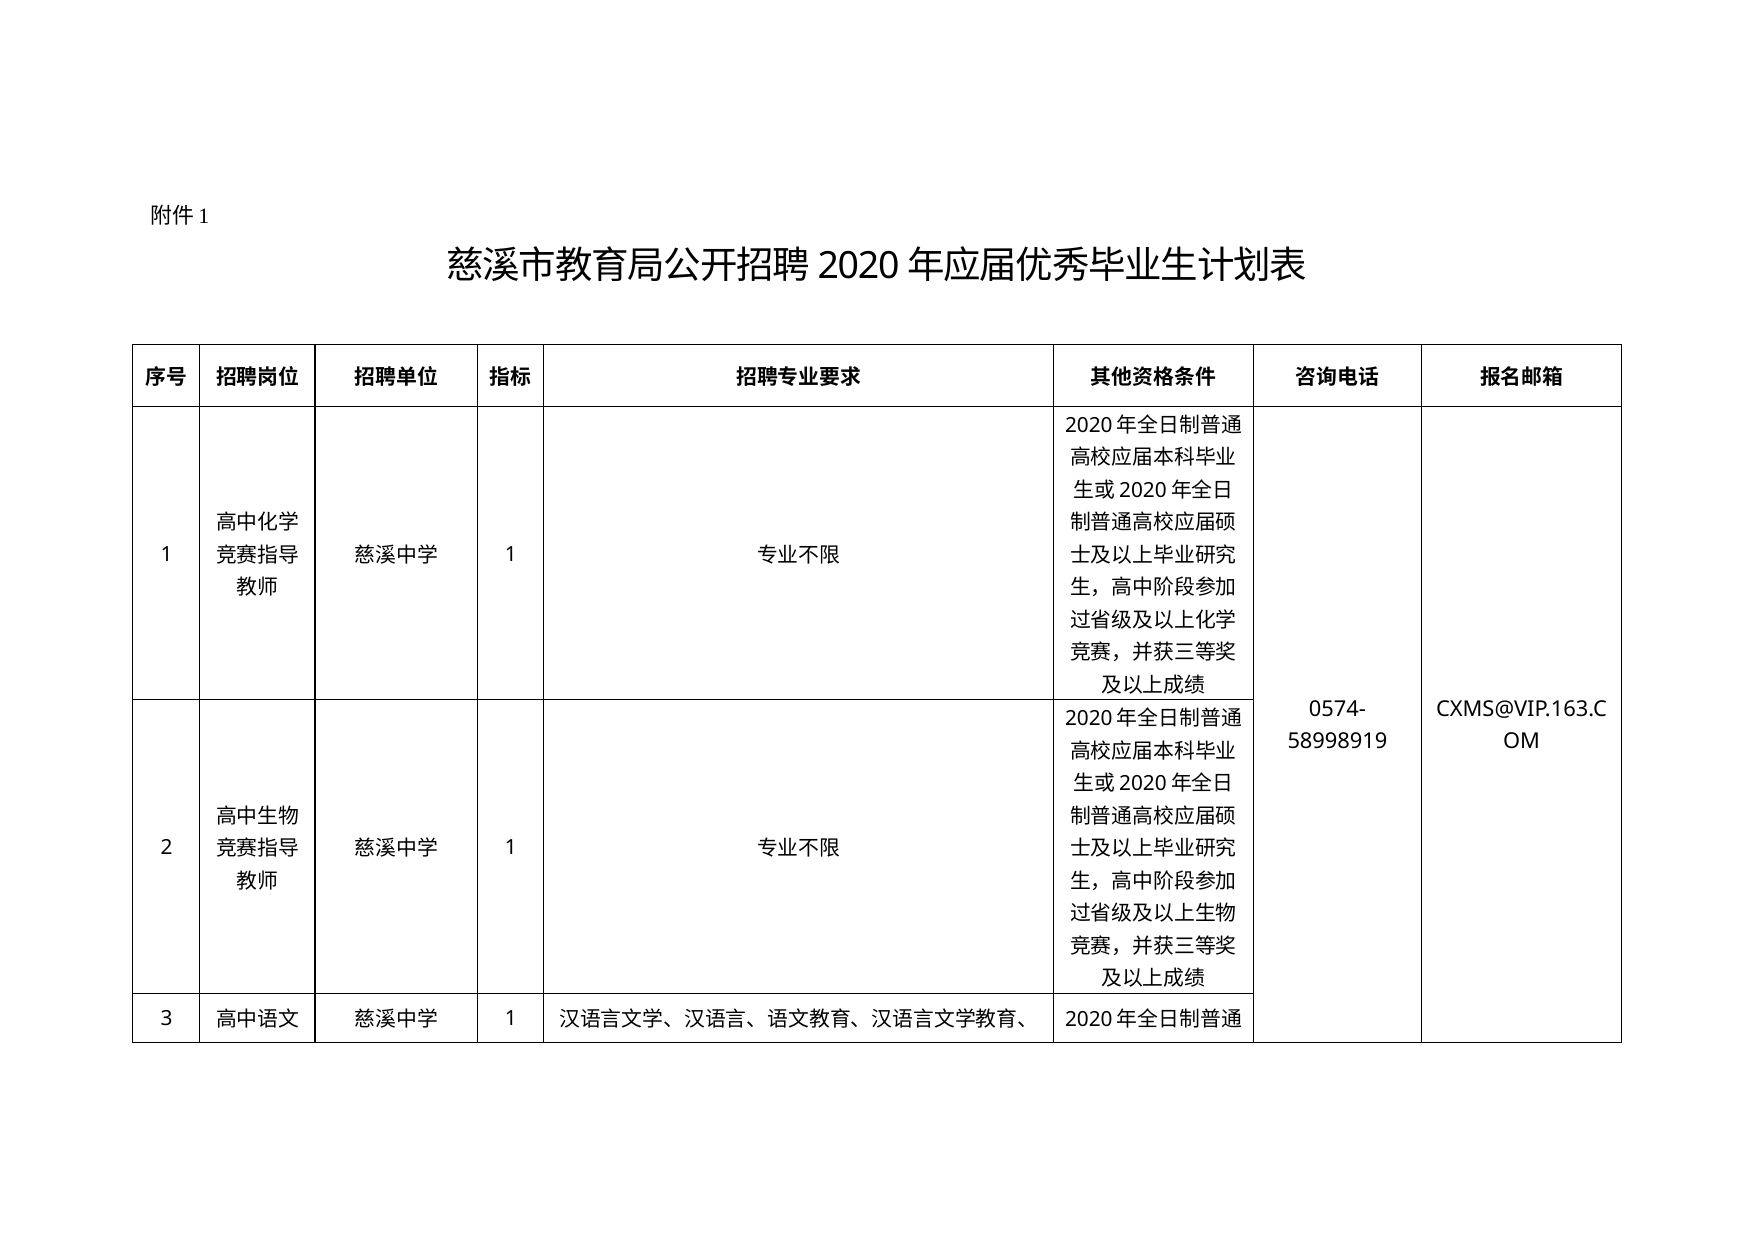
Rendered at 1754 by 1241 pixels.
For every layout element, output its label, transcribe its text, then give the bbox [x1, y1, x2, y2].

table_cell 1 [133, 407, 199, 699]
table_cell 2 [133, 700, 199, 993]
table_cell 0574-58998919 [1254, 407, 1421, 1042]
table_header 序号 [133, 345, 199, 406]
table_cell 1 [478, 994, 543, 1042]
table_header 招聘专业要求 [544, 345, 1053, 406]
table_header 咨询电话 [1254, 345, 1421, 406]
table_cell 高中生物竞赛指导教师 [200, 700, 314, 993]
table_cell 慈溪中学 [316, 994, 477, 1042]
table_header 报名邮箱 [1422, 345, 1621, 406]
table_cell 慈溪中学 [316, 700, 477, 993]
table_cell 3 [133, 994, 199, 1042]
table_cell 2020年全日制普通高校应届本科毕业生或2020年全日制普通高校应届硕士及以上毕业研究生，高中阶段参加过省级及以上化学竞赛，并获三等奖及以上成绩 [1054, 407, 1253, 699]
table_header 招聘单位 [316, 345, 477, 406]
table_cell 1 [478, 700, 543, 993]
table_cell 专业不限 [544, 407, 1053, 699]
table_cell 1 [478, 407, 543, 699]
table_cell 高中化学竞赛指导教师 [200, 407, 314, 699]
text 慈溪市教育局公开招聘2020年应届优秀毕业生计划表 [150, 230, 1604, 295]
table_cell CXMS@VIP.163.COM [1422, 407, 1621, 1042]
table_cell 专业不限 [544, 700, 1053, 993]
table_header 指标 [478, 345, 543, 406]
table_header 其他资格条件 [1054, 345, 1253, 406]
table_header 招聘岗位 [200, 345, 314, 406]
table_cell 2020年全日制普通高校应届本科毕业生或2020年全日制普通高校应届硕士及以上毕业研究生，高中阶段参加过省级及以上生物竞赛，并获三等奖及以上成绩 [1054, 700, 1253, 993]
table_cell 慈溪中学 [316, 407, 477, 699]
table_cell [544, 994, 1053, 1042]
text 附件1 [150, 198, 1604, 230]
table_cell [1054, 994, 1253, 1042]
table_cell 高中语文 [200, 994, 314, 1042]
